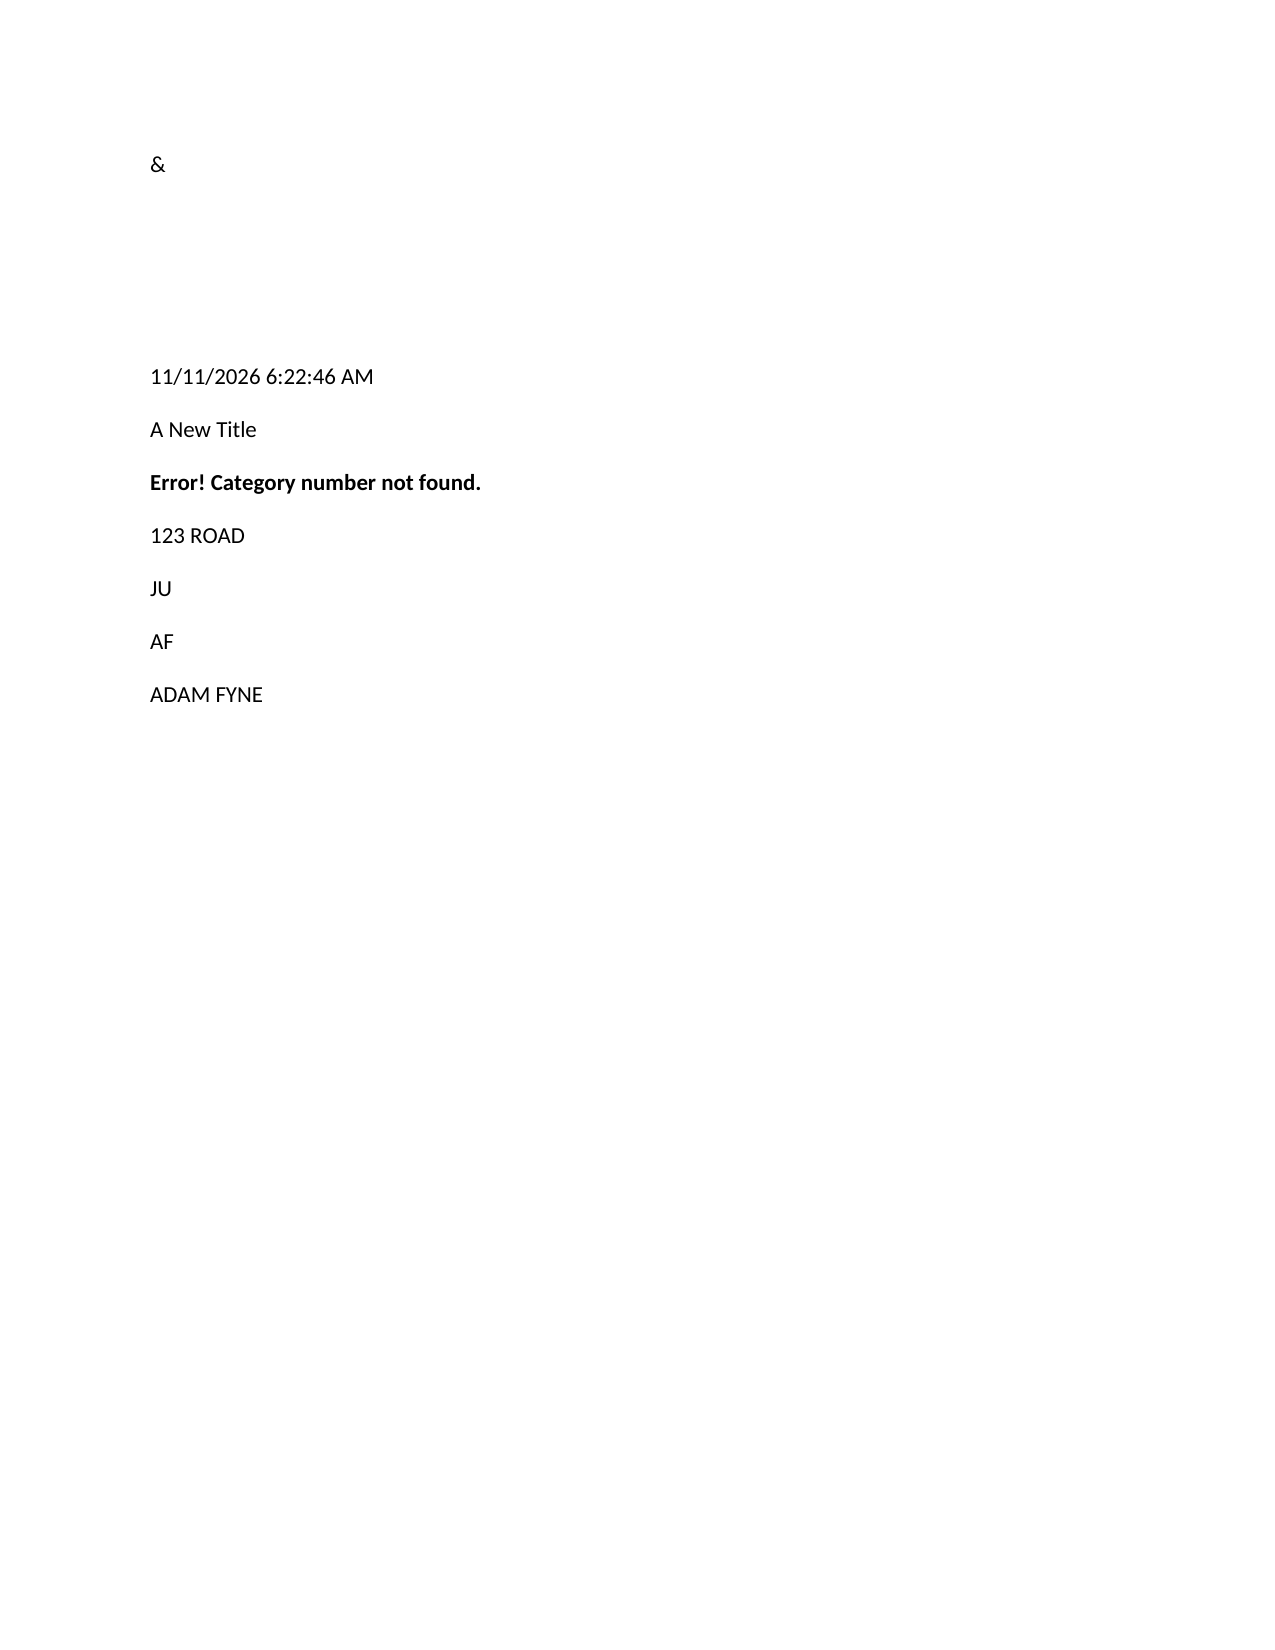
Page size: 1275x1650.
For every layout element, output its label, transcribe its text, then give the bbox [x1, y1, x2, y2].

text JU [150, 574, 1125, 602]
text 13/01/2025 10:05:07 AM [150, 362, 1125, 390]
text 123 ROAD [150, 521, 1125, 549]
text AF [150, 627, 1125, 655]
text ADAM FYNE [150, 680, 1125, 708]
text A New Title [150, 415, 1125, 443]
text Error! Category number not found. [150, 468, 1125, 496]
